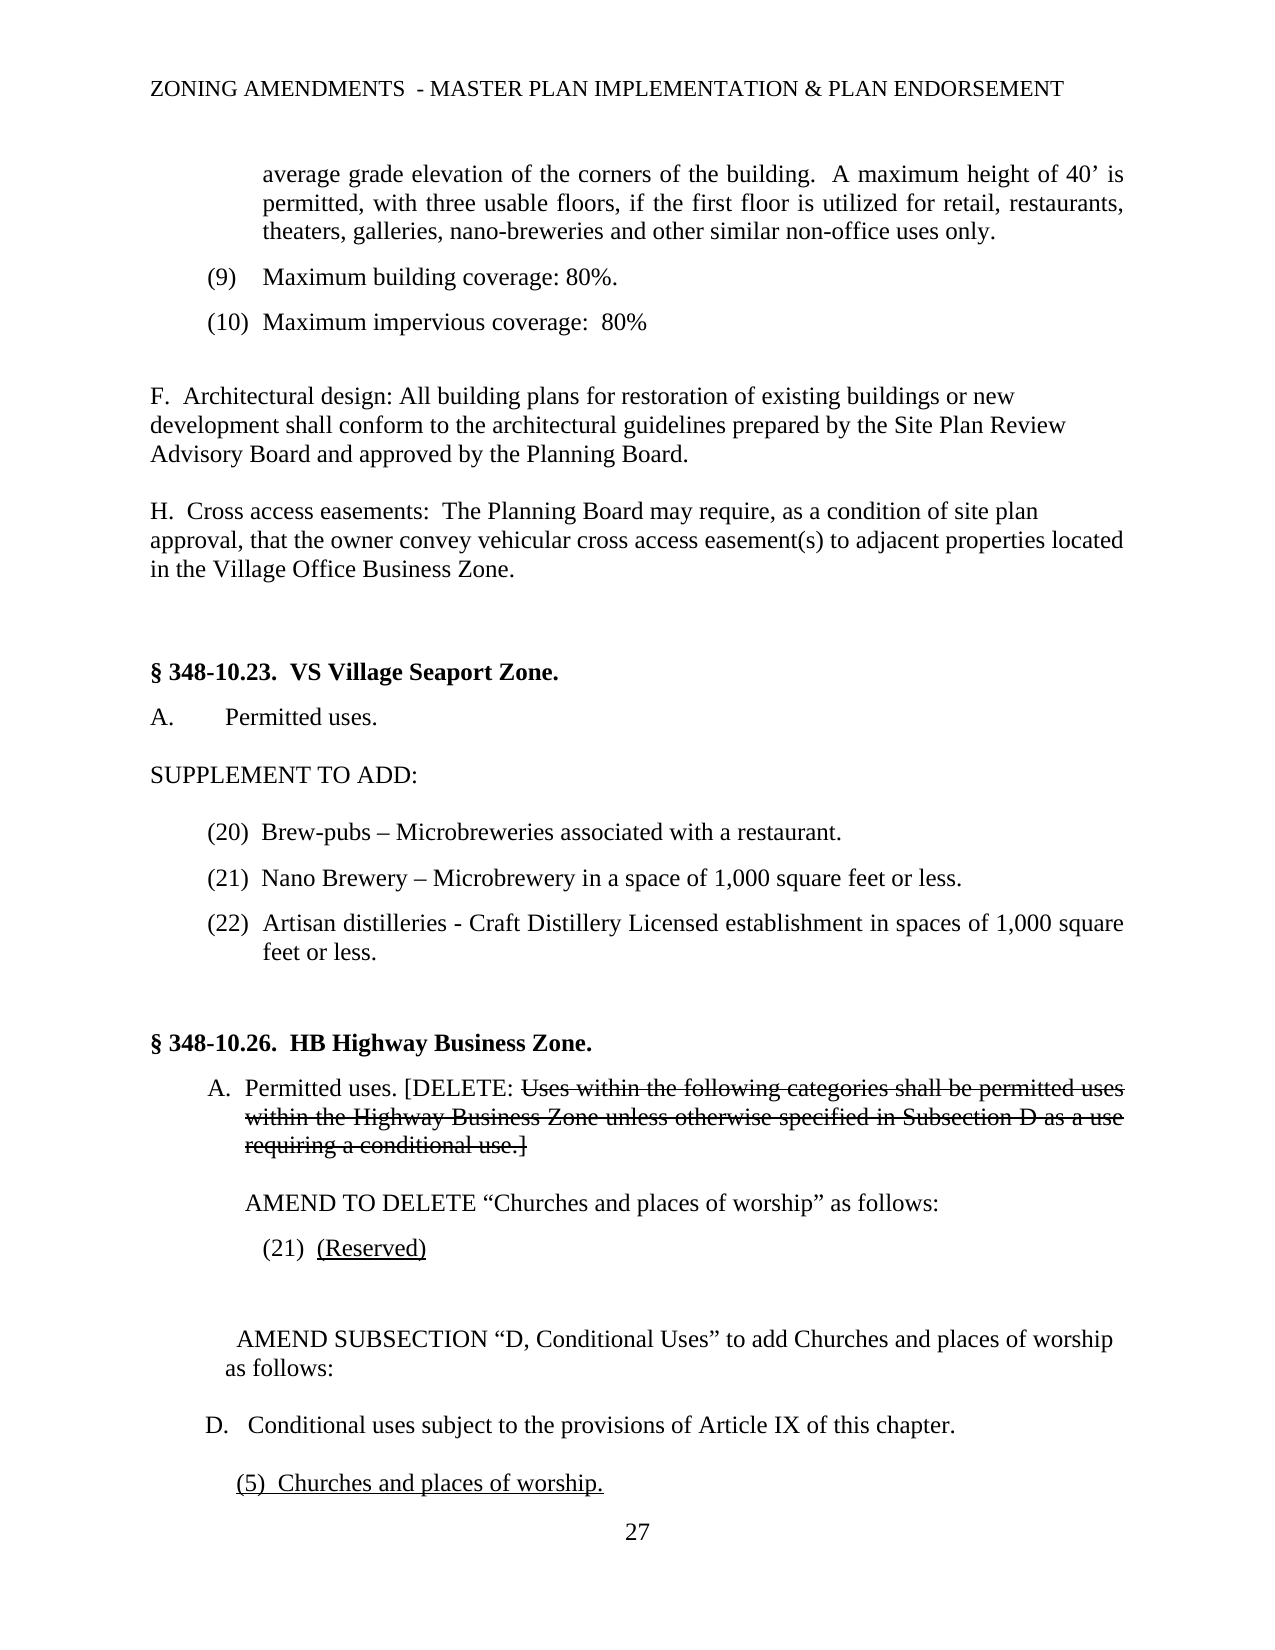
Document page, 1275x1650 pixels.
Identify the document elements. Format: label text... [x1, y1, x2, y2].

text (5) Churches and places of worship. [225, 1468, 1125, 1497]
text § 348-10.23. VS Village Seaport Zone. [150, 657, 1125, 686]
text A. Permitted uses. [150, 702, 1125, 731]
text (21) Nano Brewery – Microbrewery in a space of 1,000 square feet or less. [207, 863, 1125, 891]
text H. Cross access easements: The Planning Board may require, as a condition of site plan approval, that the owner convey vehicular cross access easement(s) to adjacent properties located in the Village Office Business Zone. [150, 496, 1125, 583]
text F. Architectural design: All building plans for restoration of existing buildings or new development shall conform to the architectural guidelines prepared by the Site Plan Review Advisory Board and approved by the Planning Board. [150, 381, 1125, 468]
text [207, 159, 1125, 245]
text SUPPLEMENT TO ADD: [150, 760, 1125, 788]
text (10) Maximum impervious coverage: 80% [207, 307, 1125, 336]
text (20) Brew-pubs – Microbreweries associated with a restaurant. [207, 817, 1125, 846]
text (21) (Reserved) [262, 1233, 1125, 1262]
list AMEND TO DELETE “Churches and places of worship” as follows: [244, 1188, 1125, 1217]
list Permitted uses. [DELETE: Uses within the following categories shall be permitted uses within the Highway Business Zone unless otherwise specified in Subsection D as a use requiring a conditional use.] [207, 1073, 1125, 1159]
text AMEND SUBSECTION “D, Conditional Uses” to add Churches and places of worship as follows: [225, 1324, 1125, 1382]
text D. Conditional uses subject to the provisions of Article IX of this chapter. [150, 1411, 1125, 1439]
text (22) Artisan distilleries - Craft Distillery Licensed establishment in spaces of 1,000 square feet or less. [207, 908, 1125, 966]
text § 348-10.26. HB Highway Business Zone. [150, 1028, 1125, 1056]
text (9) Maximum building coverage: 80%. [207, 262, 1125, 291]
